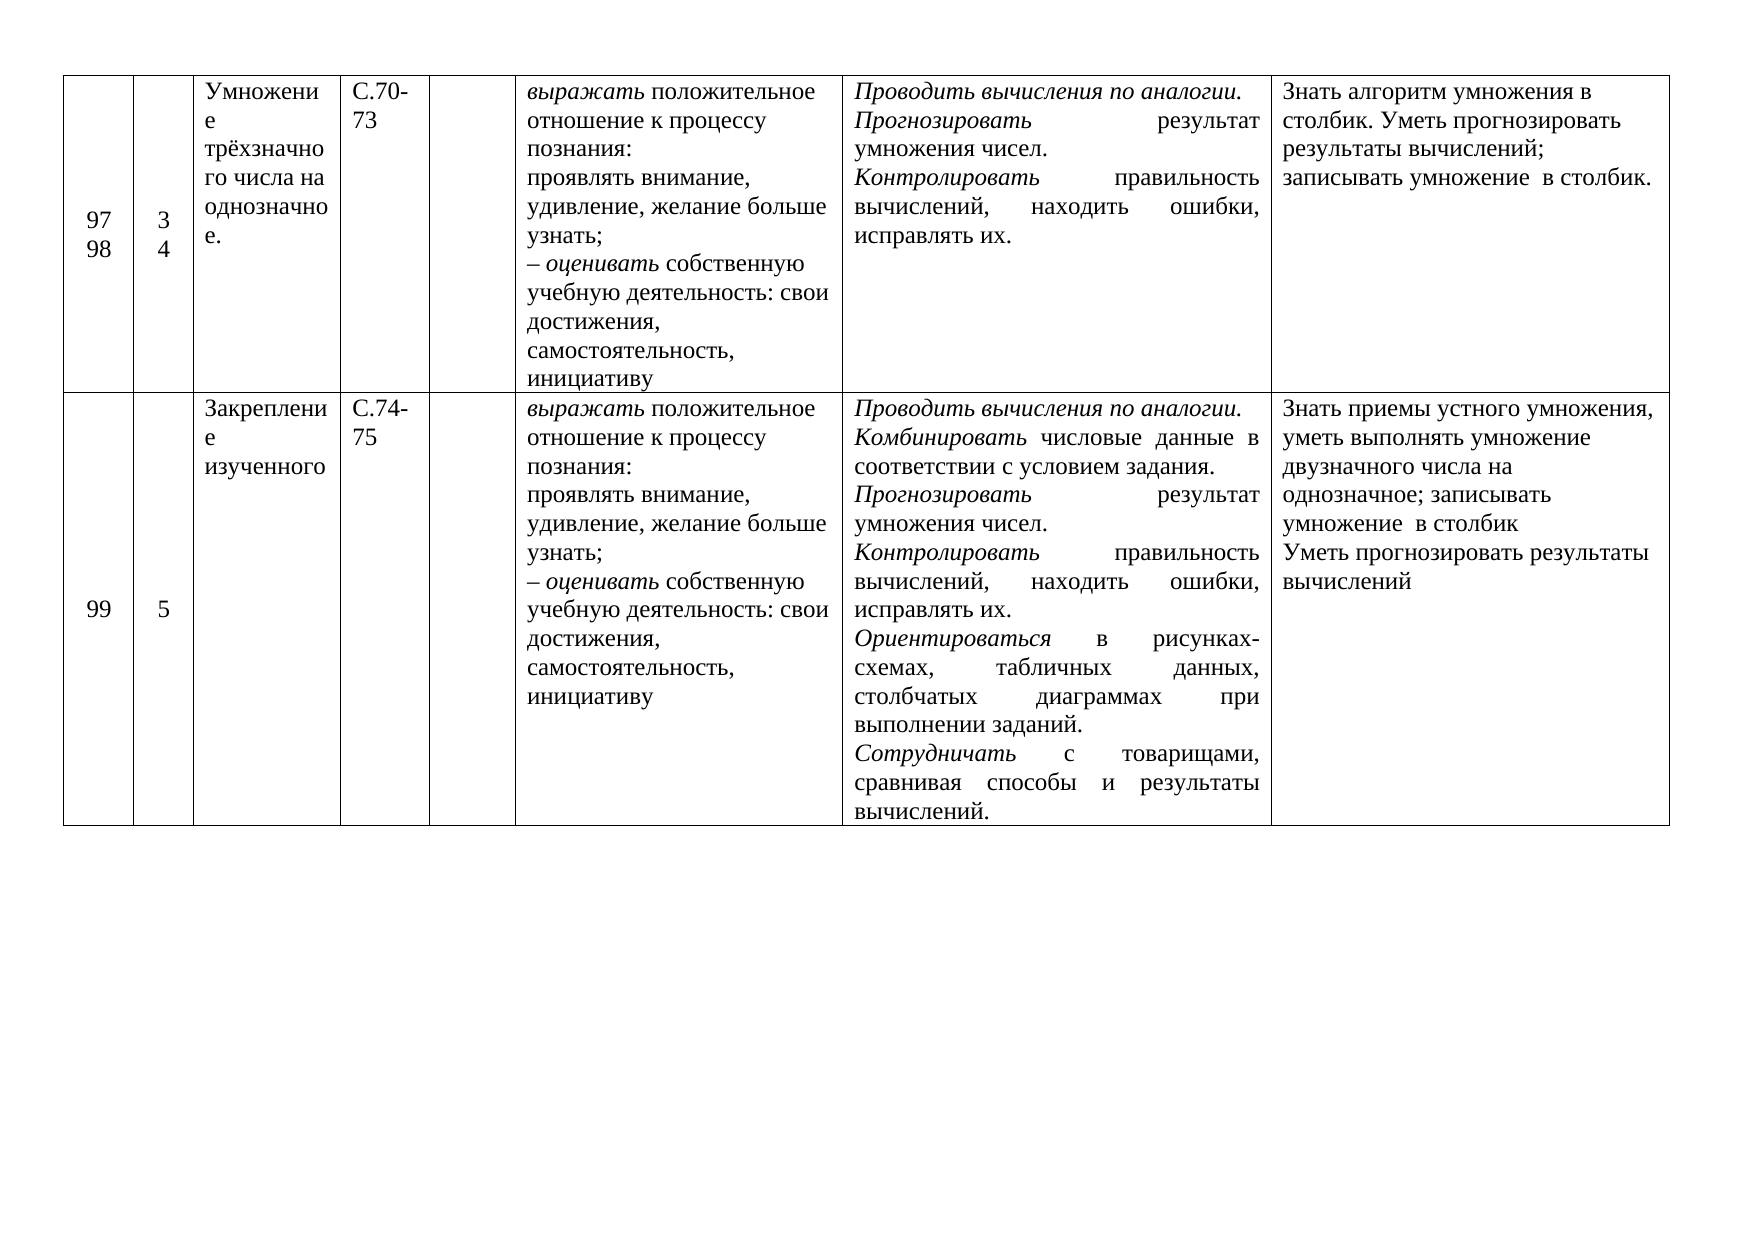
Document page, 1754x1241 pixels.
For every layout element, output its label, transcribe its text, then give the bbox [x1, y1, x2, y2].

table_cell 97 98 [64, 76, 133, 392]
table_cell Умножение трёхзначного числа на однозначное. [194, 76, 340, 392]
table_cell [430, 393, 515, 824]
table_cell [430, 76, 515, 392]
table_cell Закрепление изученного [194, 393, 340, 824]
table_cell Проводить вычисления по аналогии. Прогнозировать результат умножения чисел. Контролировать правильность вычислений, находить ошибки, исправлять их. [843, 76, 1271, 392]
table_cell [516, 76, 842, 392]
table_cell Знать алгоритм умножения в столбик. Уметь прогнозировать результаты вычислений; записывать умножение в столбик. [1272, 76, 1669, 392]
table_cell Знать приемы устного умножения, уметь выполнять умножение двузначного числа на однозначное; записывать умножение в столбик Уметь прогнозировать результаты вычислений [1272, 393, 1669, 824]
table_cell Проводить вычисления по аналогии. Комбинировать числовые данные в соответствии с условием задания. Прогнозировать результат умножения чисел. Контролировать правильность вычислений, находить ошибки, исправлять их. Ориентироваться в рисунках-схемах, табличных данных, столбчатых диаграммах при выполнении заданий. Сотрудничать с товарищами, сравнивая способы и результаты вычислений. [843, 393, 1271, 824]
table_cell С.74-75 [341, 393, 429, 824]
table_cell 3 4 [134, 76, 193, 392]
table_cell 5 [134, 393, 193, 824]
table_cell С.70-73 [341, 76, 429, 392]
table_cell 99 [64, 393, 133, 824]
